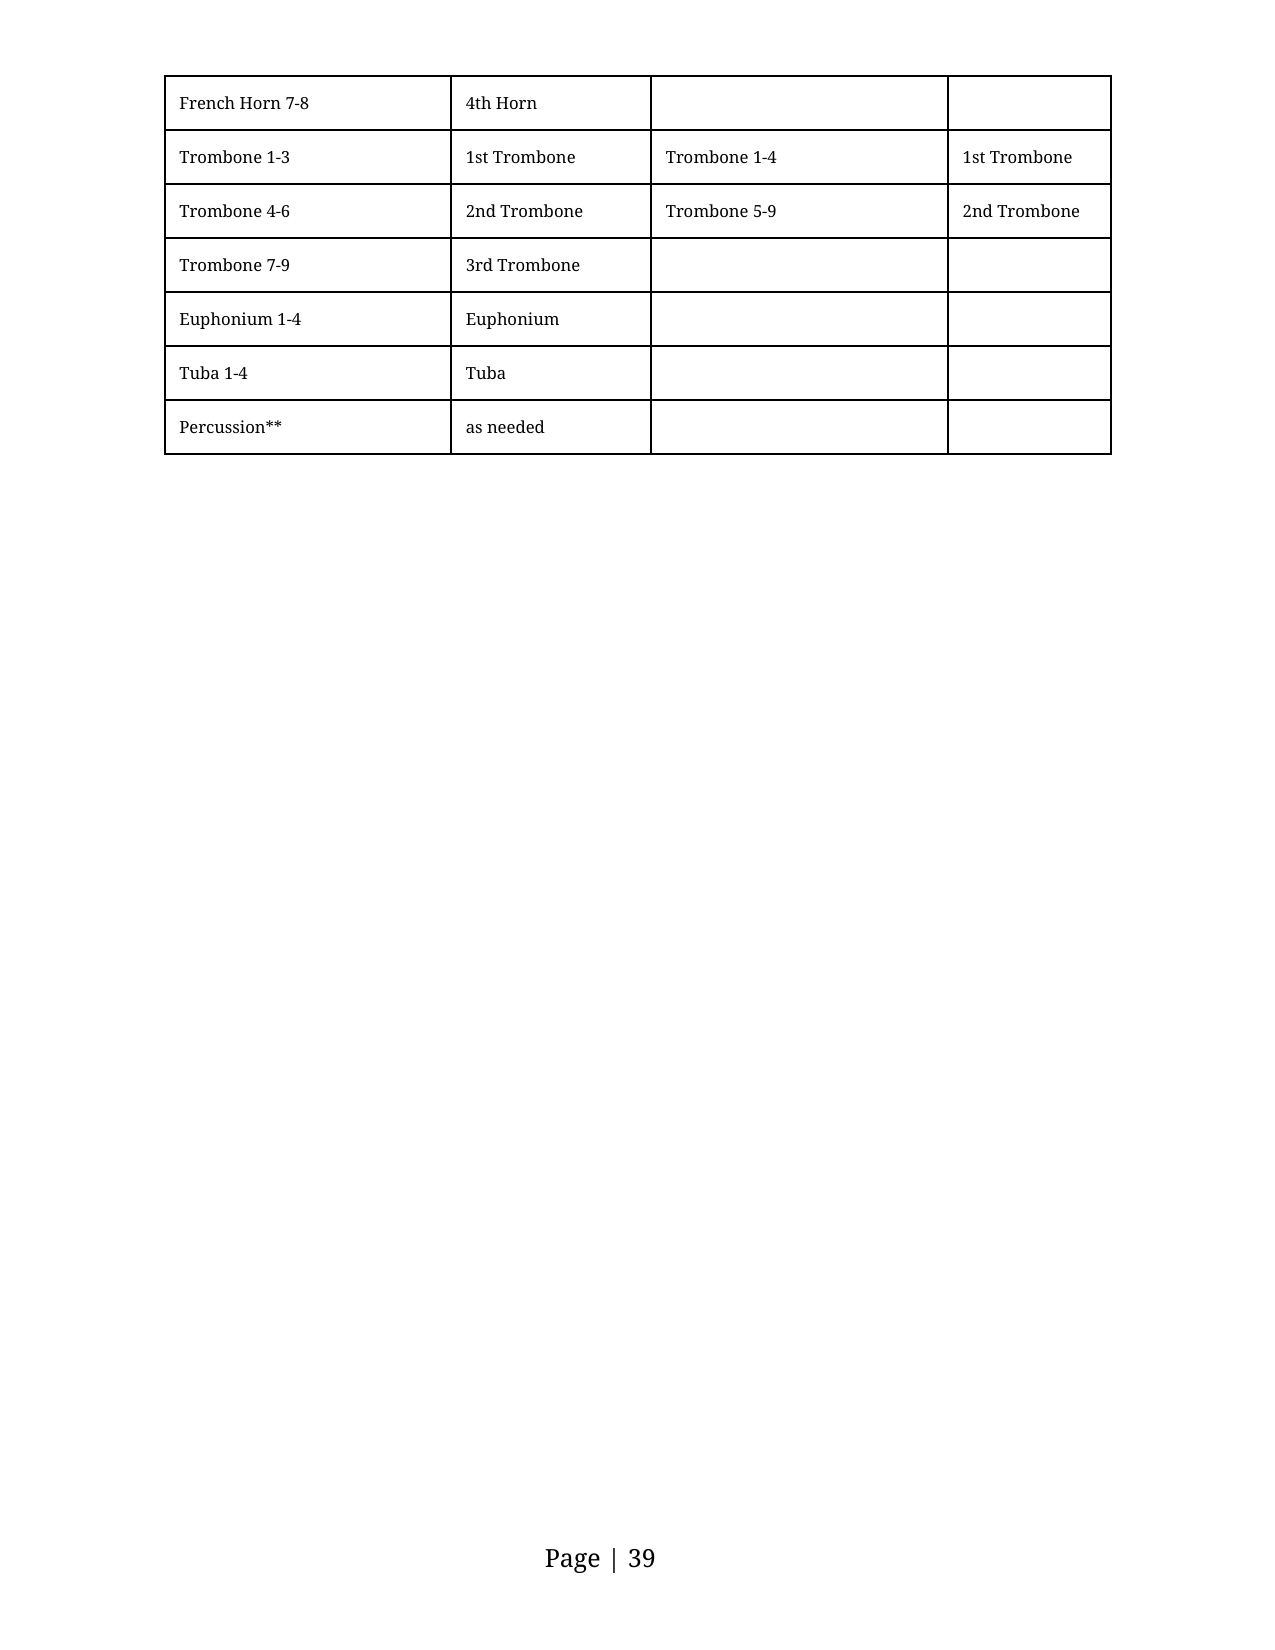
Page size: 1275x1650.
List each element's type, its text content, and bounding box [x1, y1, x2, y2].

table_cell 2nd Trombone [452, 185, 650, 237]
table_cell Euphonium [452, 293, 650, 345]
table_cell Tuba 1-4 [166, 347, 450, 399]
table_cell [949, 401, 1110, 453]
table_cell [949, 77, 1110, 129]
table_cell 4th Horn [452, 77, 650, 129]
table_cell [652, 77, 947, 129]
table_cell [949, 347, 1110, 399]
table_cell [652, 347, 947, 399]
table_cell [949, 293, 1110, 345]
table_cell Trombone 4-6 [166, 185, 450, 237]
table_cell Percussion** [166, 401, 450, 453]
table_cell 1st Trombone [949, 131, 1110, 183]
table_cell [652, 293, 947, 345]
table_cell Trombone 5-9 [652, 185, 947, 237]
table_cell Tuba [452, 347, 650, 399]
table_cell 1st Trombone [452, 131, 650, 183]
table_cell [652, 401, 947, 453]
table_cell French Horn 7-8 [166, 77, 450, 129]
table_cell Euphonium 1-4 [166, 293, 450, 345]
table_cell [652, 239, 947, 291]
table_cell Trombone 7-9 [166, 239, 450, 291]
table_cell as needed [452, 401, 650, 453]
table_cell Trombone 1-3 [166, 131, 450, 183]
table_cell 2nd Trombone [949, 185, 1110, 237]
table_cell Trombone 1-4 [652, 131, 947, 183]
table_cell 3rd Trombone [452, 239, 650, 291]
table_cell [949, 239, 1110, 291]
